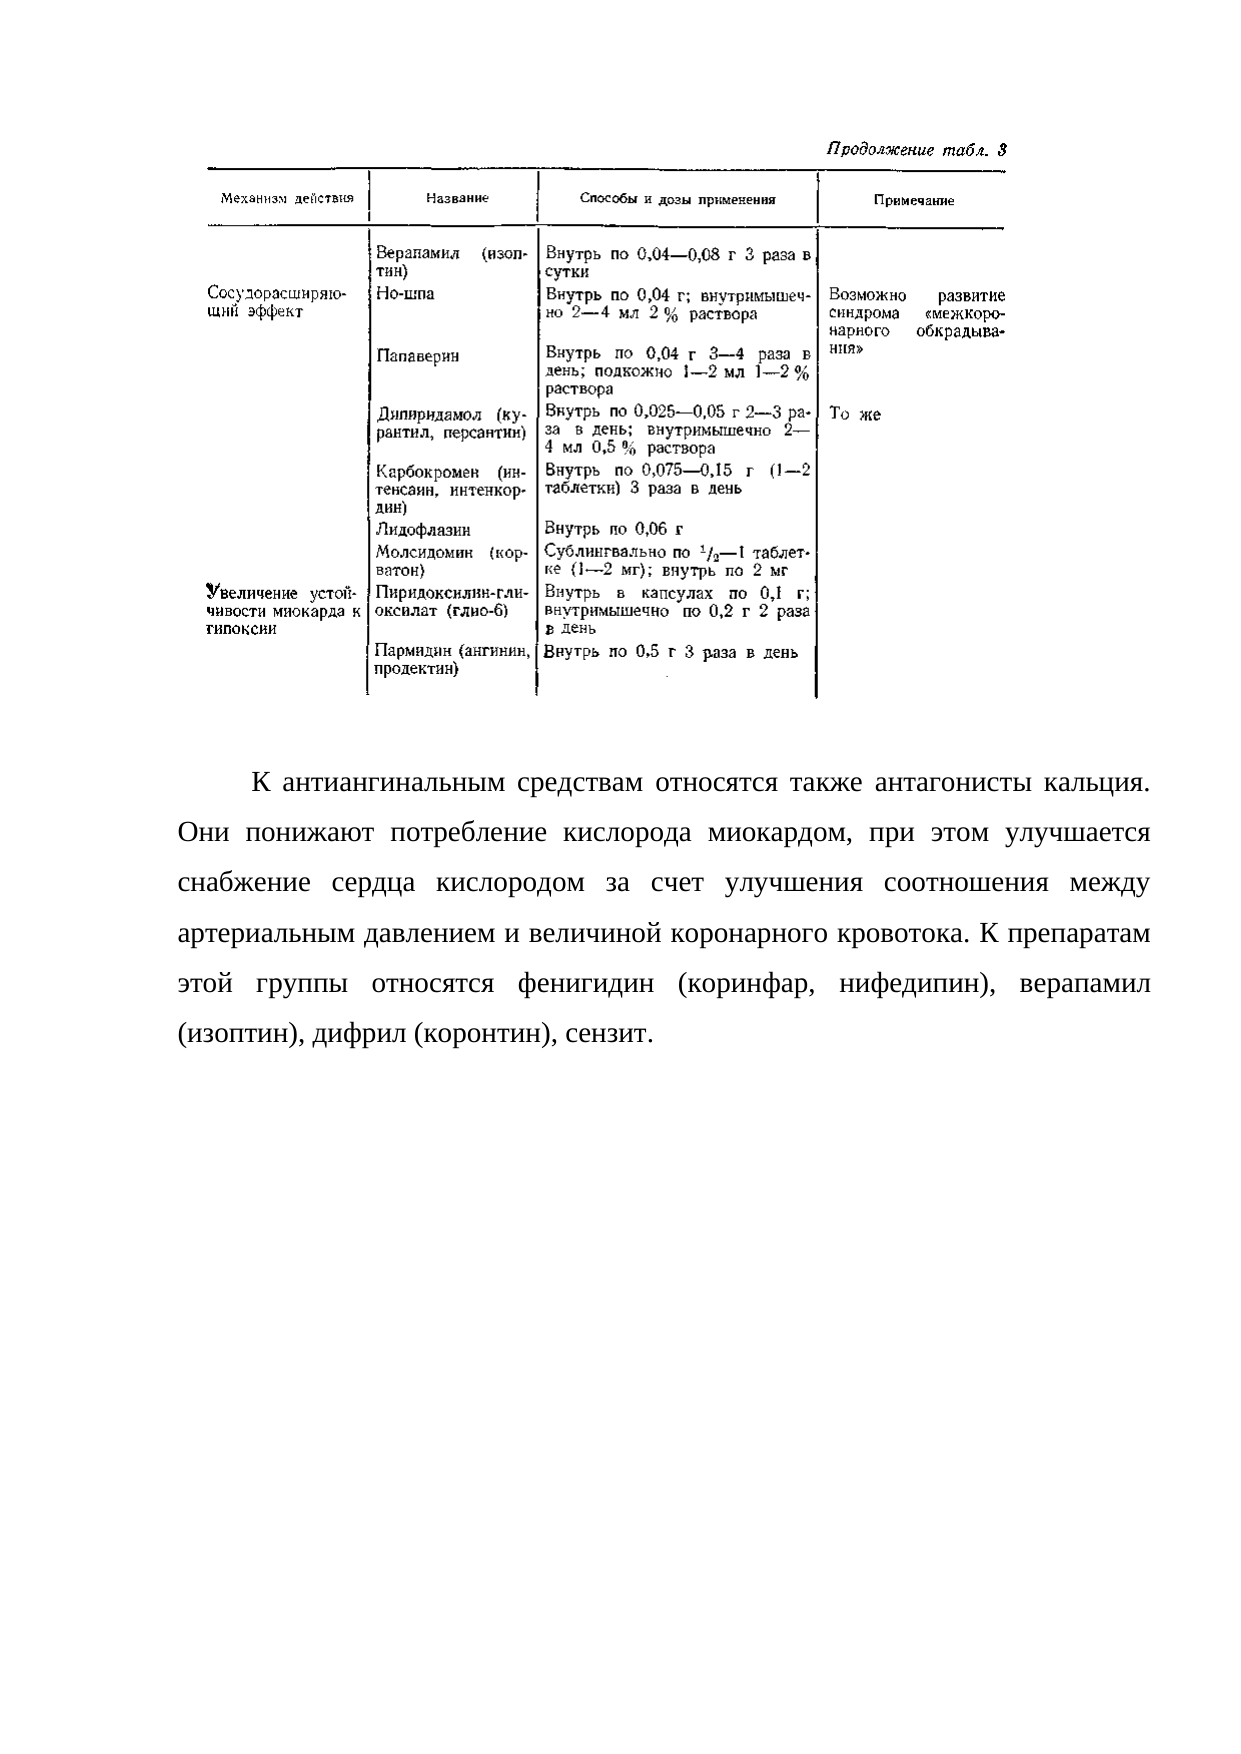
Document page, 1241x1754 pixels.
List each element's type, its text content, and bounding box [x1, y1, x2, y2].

picture [177, 118, 1028, 700]
text К антиангинальным средствам относятся также антагонисты кальция. Они понижают потребление кислорода миокардом, при этом улучшается снабжение сердца кислородом за счет улучшения соотношения между артериальным давлением и величиной коронарного кровотока. К препаратам этой группы относятся фенигидин (коринфар, нифедипин), верапамил (изоптин), дифрил (коронтин), сензит. [177, 764, 1152, 1049]
